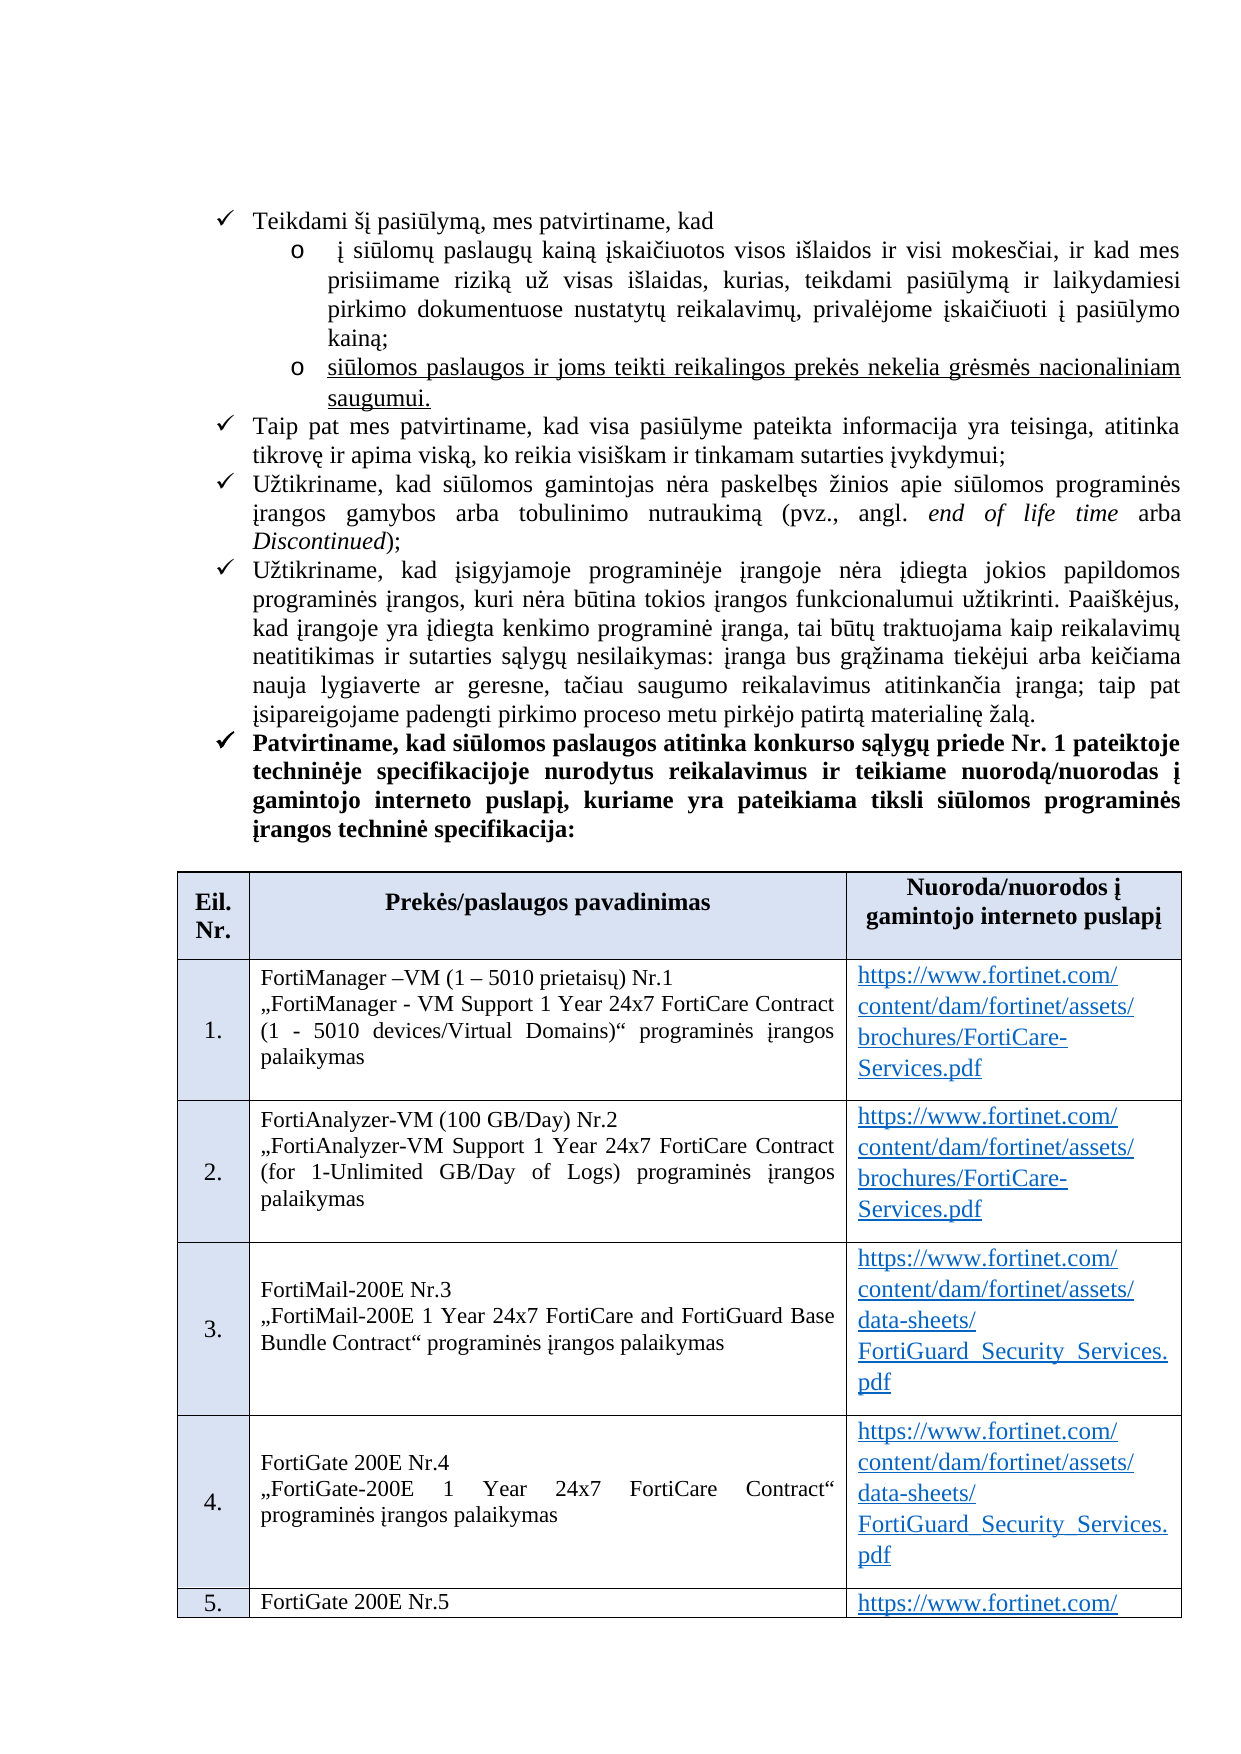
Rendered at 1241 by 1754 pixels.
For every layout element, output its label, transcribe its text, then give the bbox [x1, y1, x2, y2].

list Užtikriname, kad įsigyjamoje programinėje įrangoje nėra įdiegta jokios papildomos programinės įrangos, kuri nėra būtina tokios įrangos funkcionalumui užtikrinti. Paaiškėjus, kad įrangoje yra įdiegta kenkimo programinė įranga, tai būtų traktuojama kaip reikalavimų neatitikimas ir sutarties sąlygų nesilaikymas: įranga bus grąžinama tiekėjui arba keičiama nauja lygiaverte ar geresne, tačiau saugumo reikalavimus atitinkančia įranga; taip pat įsipareigojame padengti pirkimo proceso metu pirkėjo patirtą materialinę žalą. [215, 555, 1181, 728]
table_cell FortiAnalyzer-VM (100 GB/Day) Nr.2 „FortiAnalyzer-VM Support 1 Year 24x7 FortiCare Contract (for 1-Unlimited GB/Day of Logs) programinės įrangos palaikymas [250, 1101, 846, 1242]
table_cell 3. [178, 1243, 249, 1415]
list Teikdami šį pasiūlymą, mes patvirtiname, kad [215, 206, 1181, 235]
table_cell https://www.fortinet.com/content/dam/fortinet/assets/data-sheets/FortiGuard_Security_Services.pdf [847, 1243, 1181, 1415]
table_cell 1. [178, 960, 249, 1100]
table_cell 5. [178, 1589, 249, 1617]
table_header Nuoroda/nuorodos į gamintojo interneto puslapį [847, 873, 1181, 959]
table_header Eil. Nr. [178, 873, 249, 959]
table_cell https://www.fortinet.com/content/dam/fortinet/assets/brochures/FortiCare-Services.pdf [847, 960, 1181, 1100]
list Taip pat mes patvirtiname, kad visa pasiūlyme pateikta informacija yra teisinga, atitinka tikrovę ir apima viską, ko reikia visiškam ir tinkamam sutarties įvykdymui; [215, 411, 1181, 469]
table_cell 4. [178, 1416, 249, 1587]
list į siūlomų paslaugų kainą įskaičiuotos visos išlaidos ir visi mokesčiai, ir kad mes prisiimame riziką už visas išlaidas, kurias, teikdami pasiūlymą ir laikydamiesi pirkimo dokumentuose nustatytų reikalavimų, privalėjome įskaičiuoti į pasiūlymo kainą; [290, 235, 1181, 352]
list siūlomos paslaugos ir joms teikti reikalingos prekės nekelia grėsmės nacionaliniam saugumui. [290, 352, 1181, 411]
list Patvirtiname, kad siūlomos paslaugos atitinka konkurso sąlygų priede Nr. 1 pateiktoje techninėje specifikacijoje nurodytus reikalavimus ir teikiame nuorodą/nuorodas į gamintojo interneto puslapį, kuriame yra pateikiama tiksli siūlomos programinės įrangos techninė specifikacija: [215, 728, 1181, 843]
table_cell FortiGate 200E Nr.4 „FortiGate-200E 1 Year 24x7 FortiCare Contract“ programinės įrangos palaikymas [250, 1416, 846, 1587]
table_cell https://www.fortinet.com/content/dam/fortinet/assets/brochures/FortiCare-Services.pdf [847, 1101, 1181, 1242]
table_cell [250, 1589, 846, 1617]
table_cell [847, 1589, 1181, 1617]
table_cell FortiManager –VM (1 – 5010 prietaisų) Nr.1 „FortiManager - VM Support 1 Year 24x7 FortiCare Contract (1 - 5010 devices/Virtual Domains)“ programinės įrangos palaikymas [250, 960, 846, 1100]
table_cell https://www.fortinet.com/content/dam/fortinet/assets/data-sheets/FortiGuard_Security_Services.pdf [847, 1416, 1181, 1587]
table_cell FortiMail-200E Nr.3 „FortiMail-200E 1 Year 24x7 FortiCare and FortiGuard Base Bundle Contract“ programinės įrangos palaikymas [250, 1243, 846, 1415]
table_cell 2. [178, 1101, 249, 1242]
list Užtikriname, kad siūlomos gamintojas nėra paskelbęs žinios apie siūlomos programinės įrangos gamybos arba tobulinimo nutraukimą (pvz., angl. end of life time arba Discontinued); [215, 469, 1181, 555]
table_header Prekės/paslaugos pavadinimas [250, 873, 846, 959]
